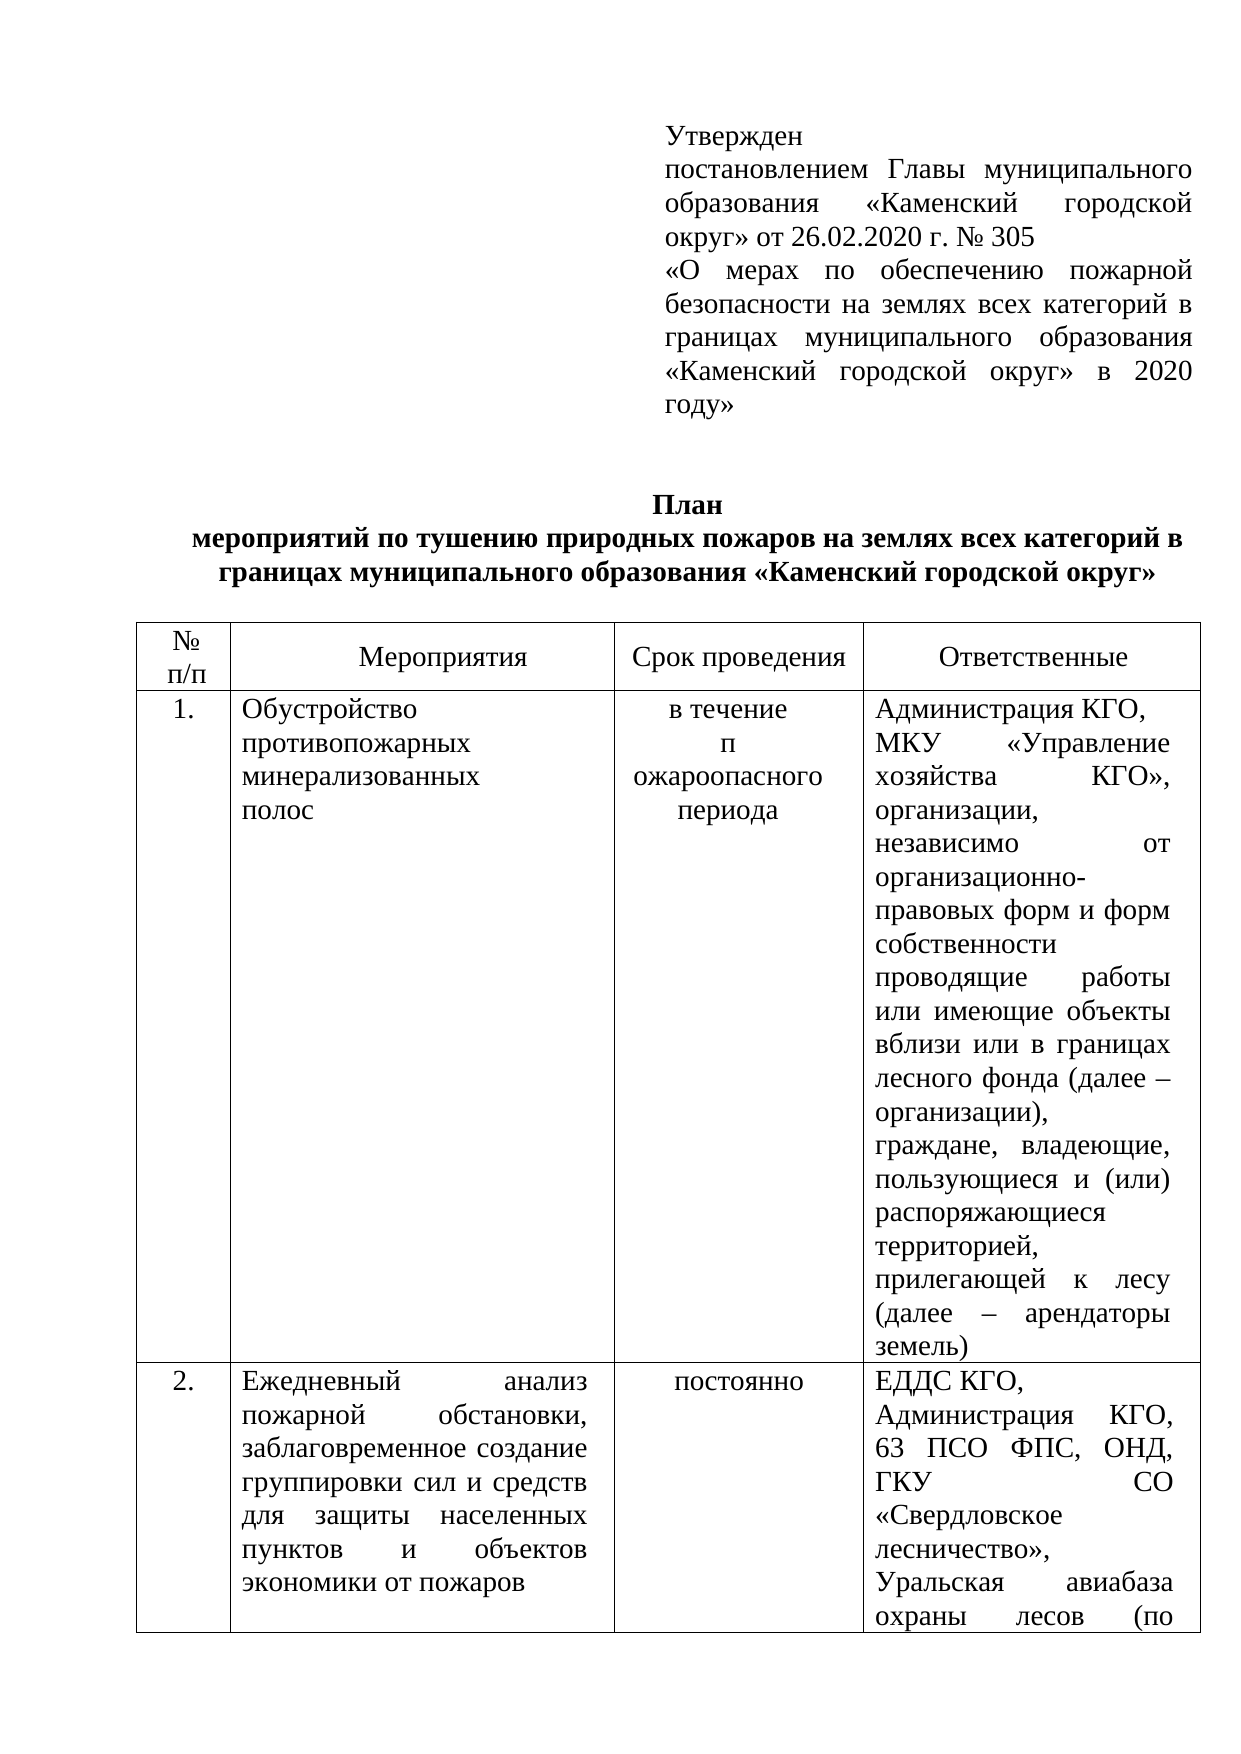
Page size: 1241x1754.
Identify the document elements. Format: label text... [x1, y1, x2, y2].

text План [185, 487, 1189, 521]
table_header № п/п [137, 623, 230, 690]
table_header Срок проведения [615, 623, 863, 690]
table_cell 1. [137, 691, 230, 1362]
text постановлением Главы муниципального образования «Каменский городской округ» от 26.02.2020 г. № 305 [664, 152, 1192, 252]
table_cell 2. [137, 1363, 230, 1632]
table_cell Обустройство противопожарных минерализованных полос [231, 691, 614, 1362]
table_header Ответственные [864, 623, 1200, 690]
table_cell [231, 1363, 614, 1632]
table_cell в течение пожароопасного периода [615, 691, 863, 1362]
text мероприятий по тушению природных пожаров на землях всех категорий в границах муниципального образования «Каменский городской округ» [185, 521, 1189, 588]
text Утвержден [664, 118, 1192, 152]
text «О мерах по обеспечению пожарной безопасности на землях всех категорий в границах муниципального образования «Каменский городской округ» в 2020 году» [664, 252, 1192, 420]
table_cell постоянно [615, 1363, 863, 1632]
table_cell Администрация КГО, МКУ «Управление хозяйства КГО», организации, независимо от организационно-правовых форм и форм собственности проводящие работы или имеющие объекты вблизи или в границах лесного фонда (далее – организации), граждане, владеющие, пользующиеся и (или) распоряжающиеся территорией, прилегающей к лесу (далее – арендаторы земель) [864, 691, 1200, 1362]
table_header Мероприятия [231, 623, 614, 690]
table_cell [864, 1363, 1200, 1632]
